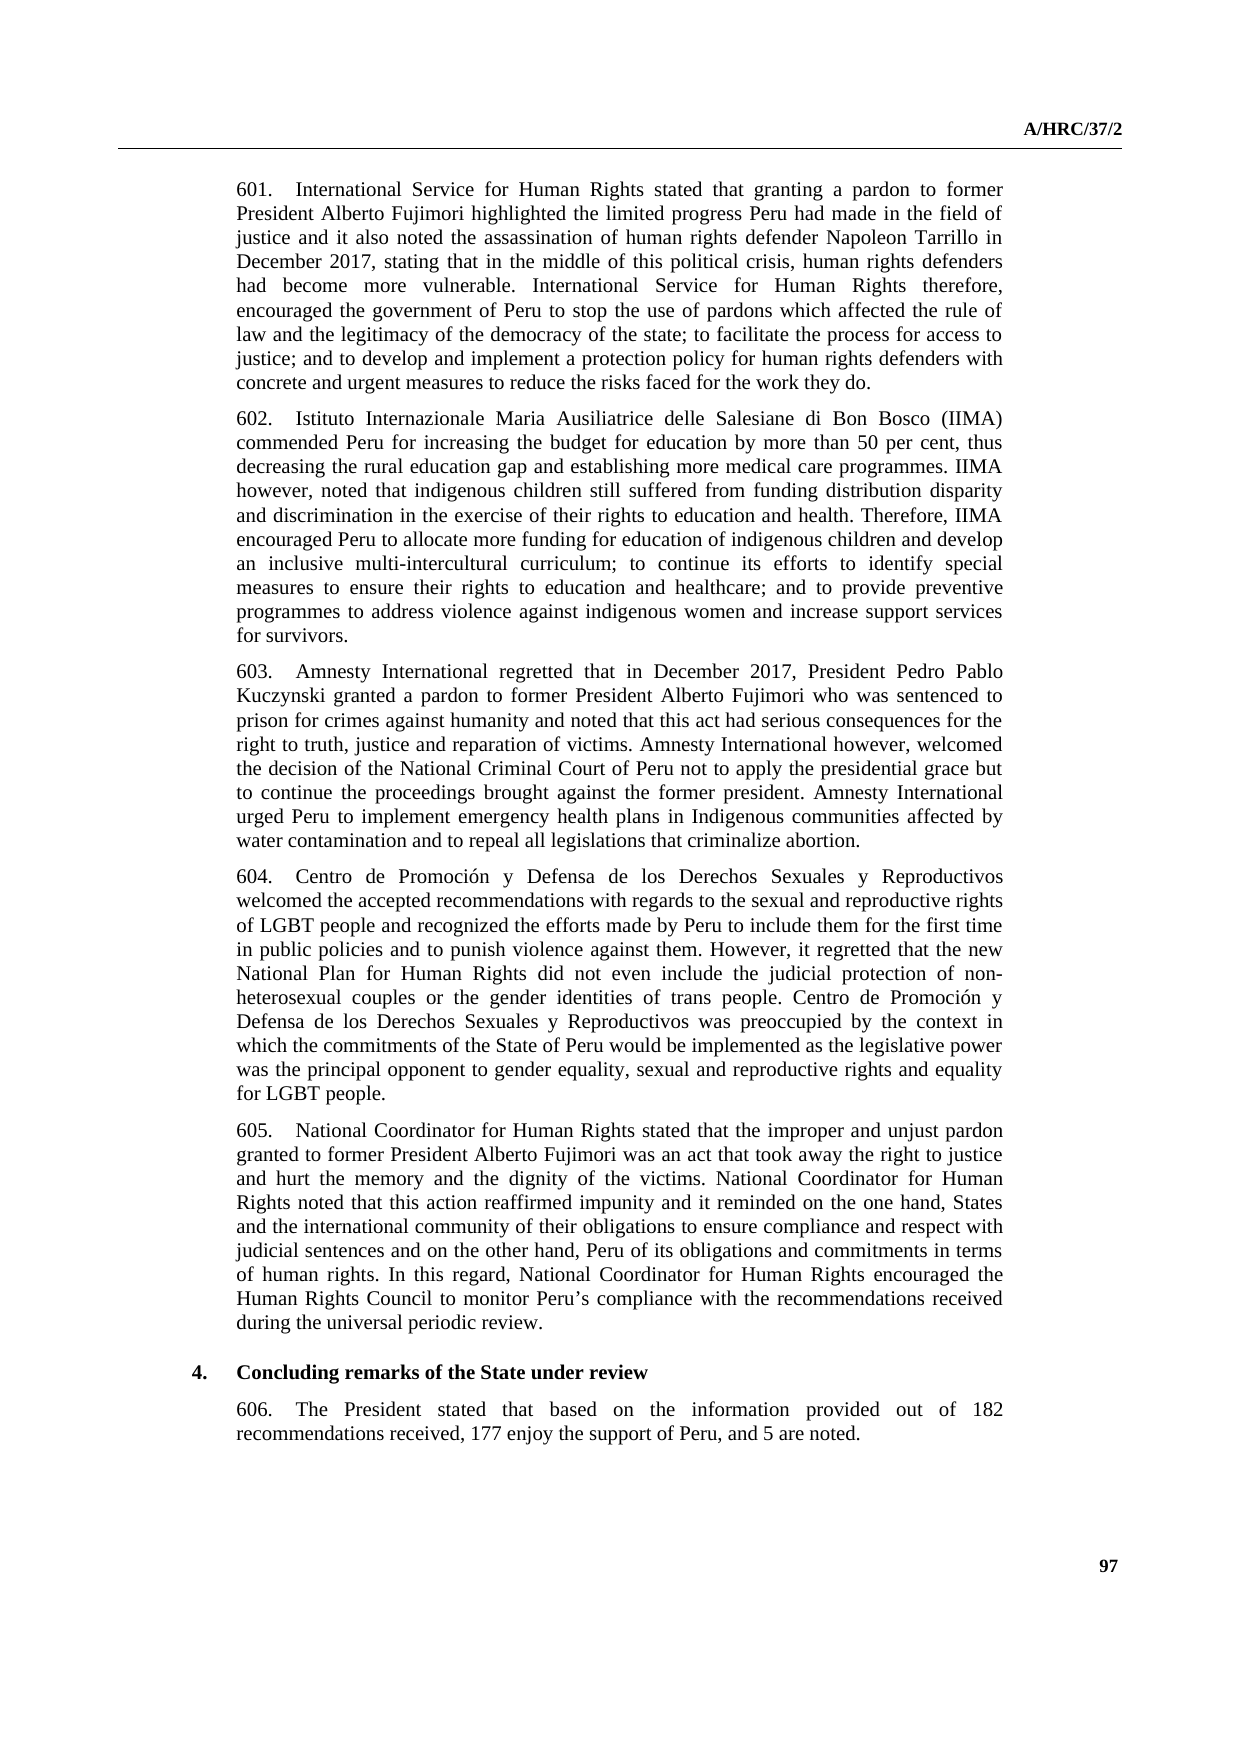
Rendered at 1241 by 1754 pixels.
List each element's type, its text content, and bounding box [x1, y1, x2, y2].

text 603. Amnesty International regretted that in December 2017, President Pedro Pablo Kuczynski granted a pardon to former President Alberto Fujimori who was sentenced to prison for crimes against humanity and noted that this act had serious consequences for the right to truth, justice and reparation of victims. Amnesty International however, welcomed the decision of the National Criminal Court of Peru not to apply the presidential grace but to continue the proceedings brought against the former president. Amnesty International urged Peru to implement emergency health plans in Indigenous communities affected by water contamination and to repeal all legislations that criminalize abortion. [236, 659, 1004, 852]
text 601. International Service for Human Rights stated that granting a pardon to former President Alberto Fujimori highlighted the limited progress Peru had made in the field of justice and it also noted the assassination of human rights defender Napoleon Tarrillo in December 2017, stating that in the middle of this political crisis, human rights defenders had become more vulnerable. International Service for Human Rights therefore, encouraged the government of Peru to stop the use of pardons which affected the rule of law and the legitimacy of the democracy of the state; to facilitate the process for access to justice; and to develop and implement a protection policy for human rights defenders with concrete and urgent measures to reduce the risks faced for the work they do. [236, 177, 1004, 394]
text 4. Concluding remarks of the State under review [192, 1359, 1004, 1384]
text 604. Centro de Promoción y Defensa de los Derechos Sexuales y Reproductivos welcomed the accepted recommendations with regards to the sexual and reproductive rights of LGBT people and recognized the efforts made by Peru to include them for the first time in public policies and to punish violence against them. However, it regretted that the new National Plan for Human Rights did not even include the judicial protection of non-heterosexual couples or the gender identities of trans people. Centro de Promoción y Defensa de los Derechos Sexuales y Reproductivos was preoccupied by the context in which the commitments of the State of Peru would be implemented as the legislative power was the principal opponent to gender equality, sexual and reproductive rights and equality for LGBT people. [236, 864, 1004, 1105]
text 606. The President stated that based on the information provided out of 182 recommendations received, 177 enjoy the support of Peru, and 5 are noted. [236, 1397, 1004, 1445]
text 605. National Coordinator for Human Rights stated that the improper and unjust pardon granted to former President Alberto Fujimori was an act that took away the right to justice and hurt the memory and the dignity of the victims. National Coordinator for Human Rights noted that this action reaffirmed impunity and it reminded on the one hand, States and the international community of their obligations to ensure compliance and respect with judicial sentences and on the other hand, Peru of its obligations and commitments in terms of human rights. In this regard, National Coordinator for Human Rights encouraged the Human Rights Council to monitor Peru’s compliance with the recommendations received during the universal periodic review. [236, 1117, 1004, 1334]
text 602. Istituto Internazionale Maria Ausiliatrice delle Salesiane di Bon Bosco (IIMA) commended Peru for increasing the budget for education by more than 50 per cent, thus decreasing the rural education gap and establishing more medical care programmes. IIMA however, noted that indigenous children still suffered from funding distribution disparity and discrimination in the exercise of their rights to education and health. Therefore, IIMA encouraged Peru to allocate more funding for education of indigenous children and develop an inclusive multi-intercultural curriculum; to continue its efforts to identify special measures to ensure their rights to education and healthcare; and to provide preventive programmes to address violence against indigenous women and increase support services for survivors. [236, 406, 1004, 647]
